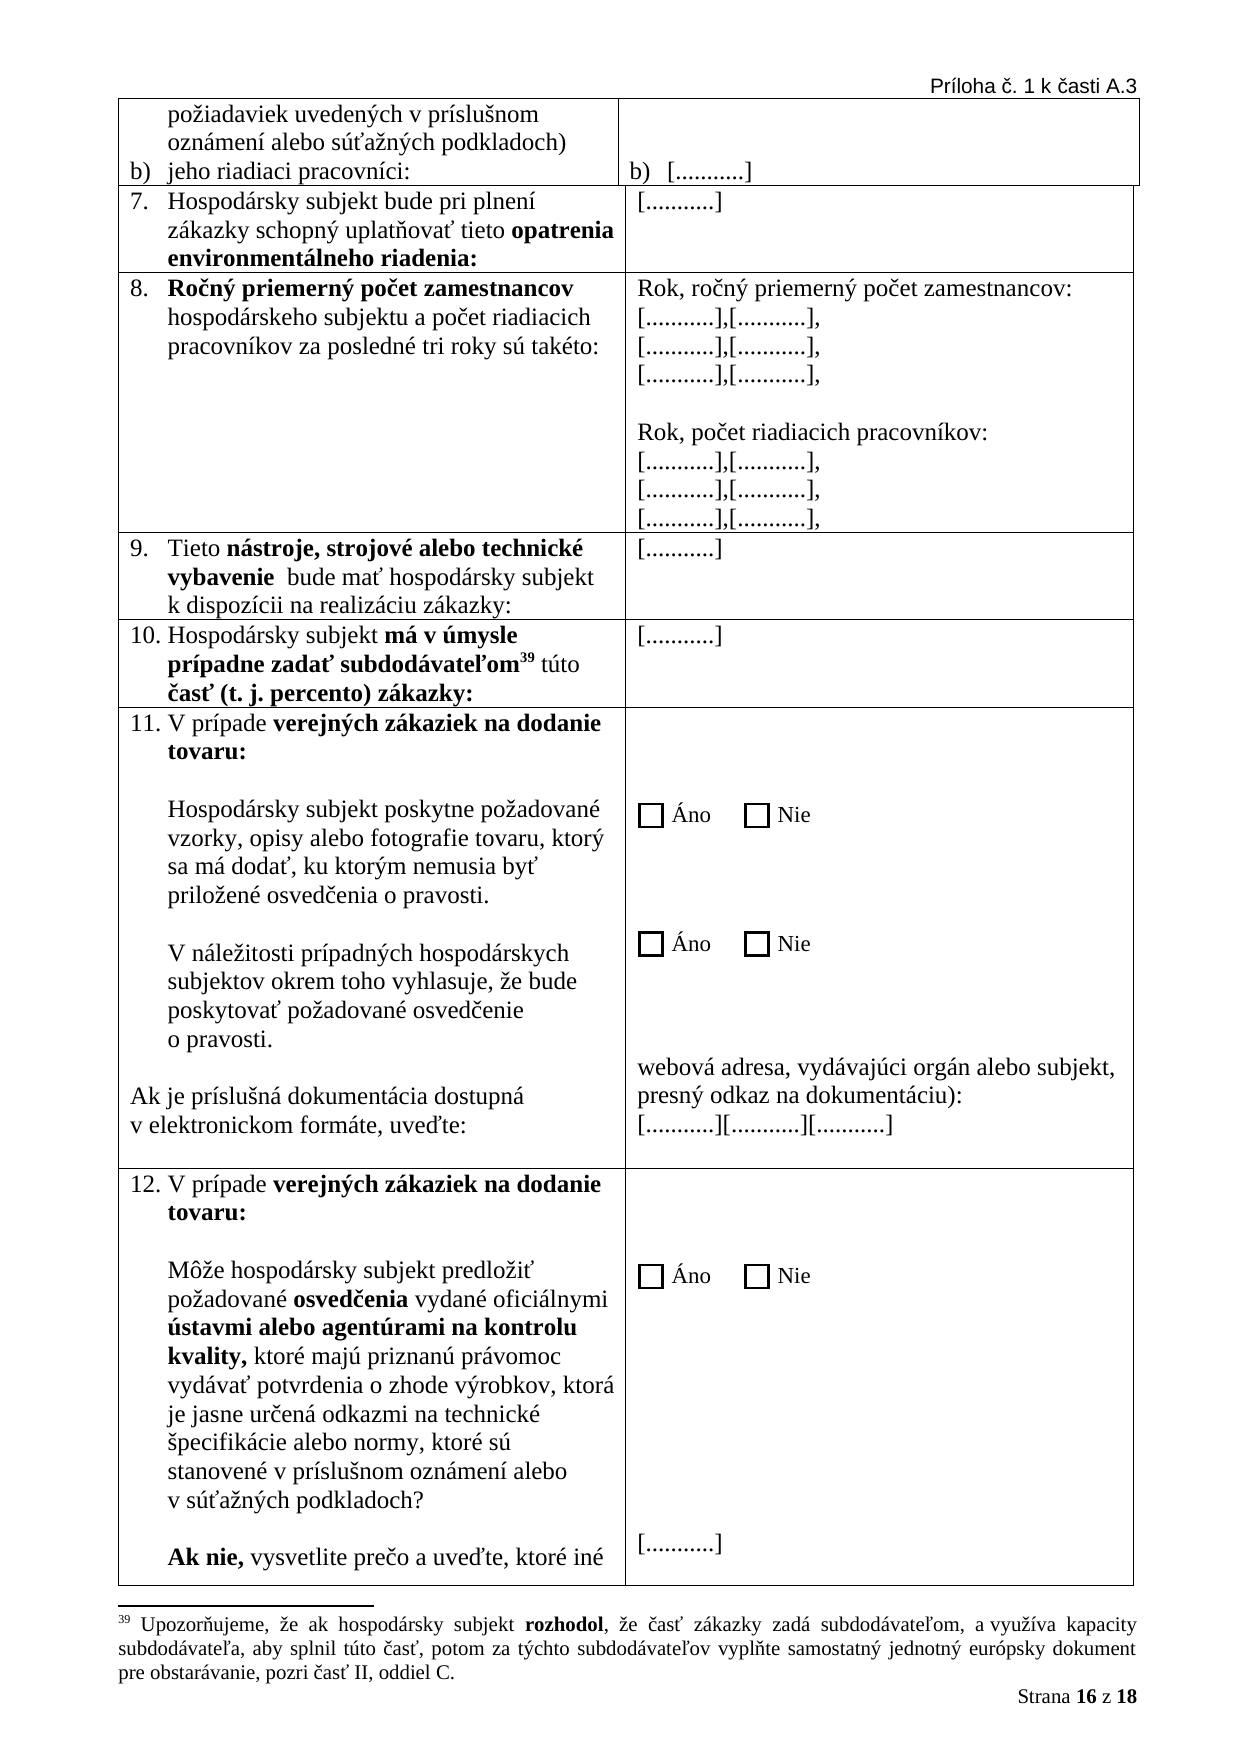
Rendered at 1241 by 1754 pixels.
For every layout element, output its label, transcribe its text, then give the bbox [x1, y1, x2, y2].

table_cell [626, 1169, 1133, 1585]
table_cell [119, 1169, 625, 1585]
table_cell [119, 99, 618, 185]
table_cell Rok, ročný priemerný počet zamestnancov: [...........],[...........], [...........],[...........], [...........],[...........], Rok, počet riadiacich pracovníkov: [...........],[...........], [...........],[...........], [...........],[...........], [626, 273, 1133, 532]
table_cell [...........] [626, 620, 1133, 707]
table_cell [...........] [626, 186, 1133, 272]
table_cell [...........] [626, 533, 1133, 619]
table_cell V prípade verejných zákaziek na dodanie tovaru: Hospodársky subjekt poskytne požadované vzorky, opisy alebo fotografie tovaru, ktorý sa má dodať, ku ktorým nemusia byť priložené osvedčenia o pravosti. V náležitosti prípadných hospodárskych subjektov okrem toho vyhlasuje, že bude poskytovať požadované osvedčenie o pravosti. Ak je príslušná dokumentácia dostupná v elektronickom formáte, uveďte: [119, 708, 625, 1168]
table_cell Hospodársky subjekt bude pri plnení zákazky schopný uplatňovať tieto opatrenia environmentálneho riadenia: [119, 186, 625, 272]
table_cell Hospodársky subjekt má v úmysle prípadne zadať subdodávateľom túto časť (t. j. percento) zákazky: [119, 620, 625, 707]
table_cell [619, 99, 1139, 185]
table_cell Tieto nástroje, strojové alebo technické vybavenie bude mať hospodársky subjekt k dispozícii na realizáciu zákazky: [119, 533, 625, 619]
table_cell Ročný priemerný počet zamestnancov hospodárskeho subjektu a počet riadiacich pracovníkov za posledné tri roky sú takéto: [119, 273, 625, 532]
table_cell webová adresa, vydávajúci orgán alebo subjekt, presný odkaz na dokumentáciu): [...........][...........][...........] [626, 708, 1133, 1168]
